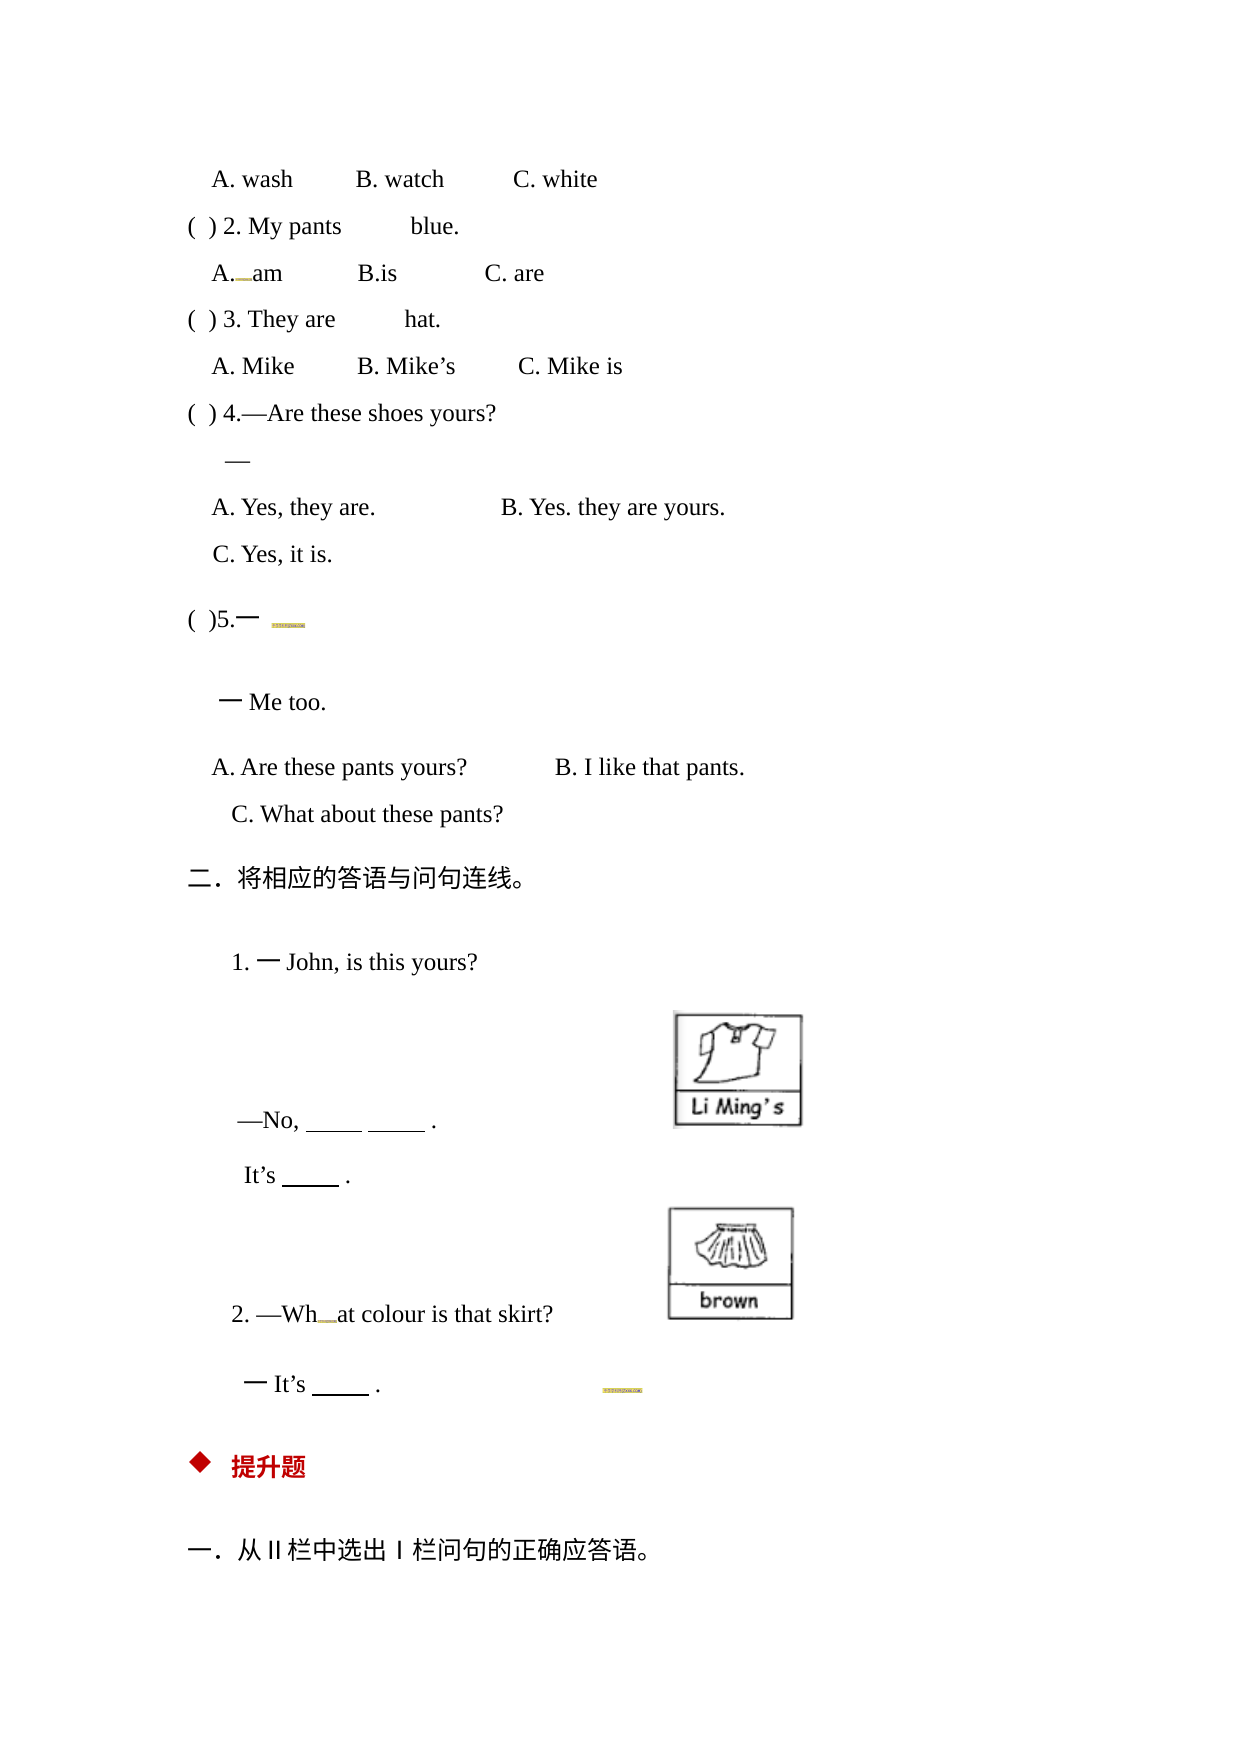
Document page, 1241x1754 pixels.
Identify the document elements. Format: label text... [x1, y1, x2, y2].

text 2. —What colour is that skirt? [187, 1205, 1053, 1335]
text A. Yes, they are. B. Yes. they are yours. [187, 490, 1053, 523]
text A.am B.is C. are [187, 256, 1053, 288]
text ( )5.一 [187, 584, 1053, 649]
text C. Yes, it is. [187, 537, 1053, 569]
picture [602, 1388, 643, 1393]
text 一It’s .[来*源:%@中~教^网] [187, 1349, 1053, 1414]
text ( ) 3. They are hat. [187, 303, 1053, 335]
text 一．从Ⅱ栏中选出Ⅰ栏问句的正确应答语。 [187, 1516, 1053, 1581]
text It’s . [187, 1158, 1053, 1191]
text A. Are these pants yours? B. I like that pants. [187, 750, 1053, 783]
picture [271, 623, 306, 628]
text C. What about these pants? [187, 797, 1053, 829]
text ( ) 2. My pants blue. [187, 209, 1053, 241]
text — [187, 443, 1053, 476]
picture [672, 1010, 808, 1129]
text —No, .[来源@:中^&教*网%] [187, 1010, 1053, 1140]
text 1. 一John, is this yours? [187, 927, 1053, 992]
text A. wash B. watch C. white [187, 162, 1053, 194]
text A. Mike B. Mike’s C. Mike is [187, 349, 1053, 382]
text 二．将相应的答语与问句连线。 [187, 844, 1053, 909]
text ( ) 4.—Are these shoes yours? [187, 396, 1053, 429]
list 提升题[来源:学科网ZXXK] [187, 1433, 1053, 1498]
text 一Me too. [187, 667, 1053, 732]
picture [666, 1205, 799, 1323]
